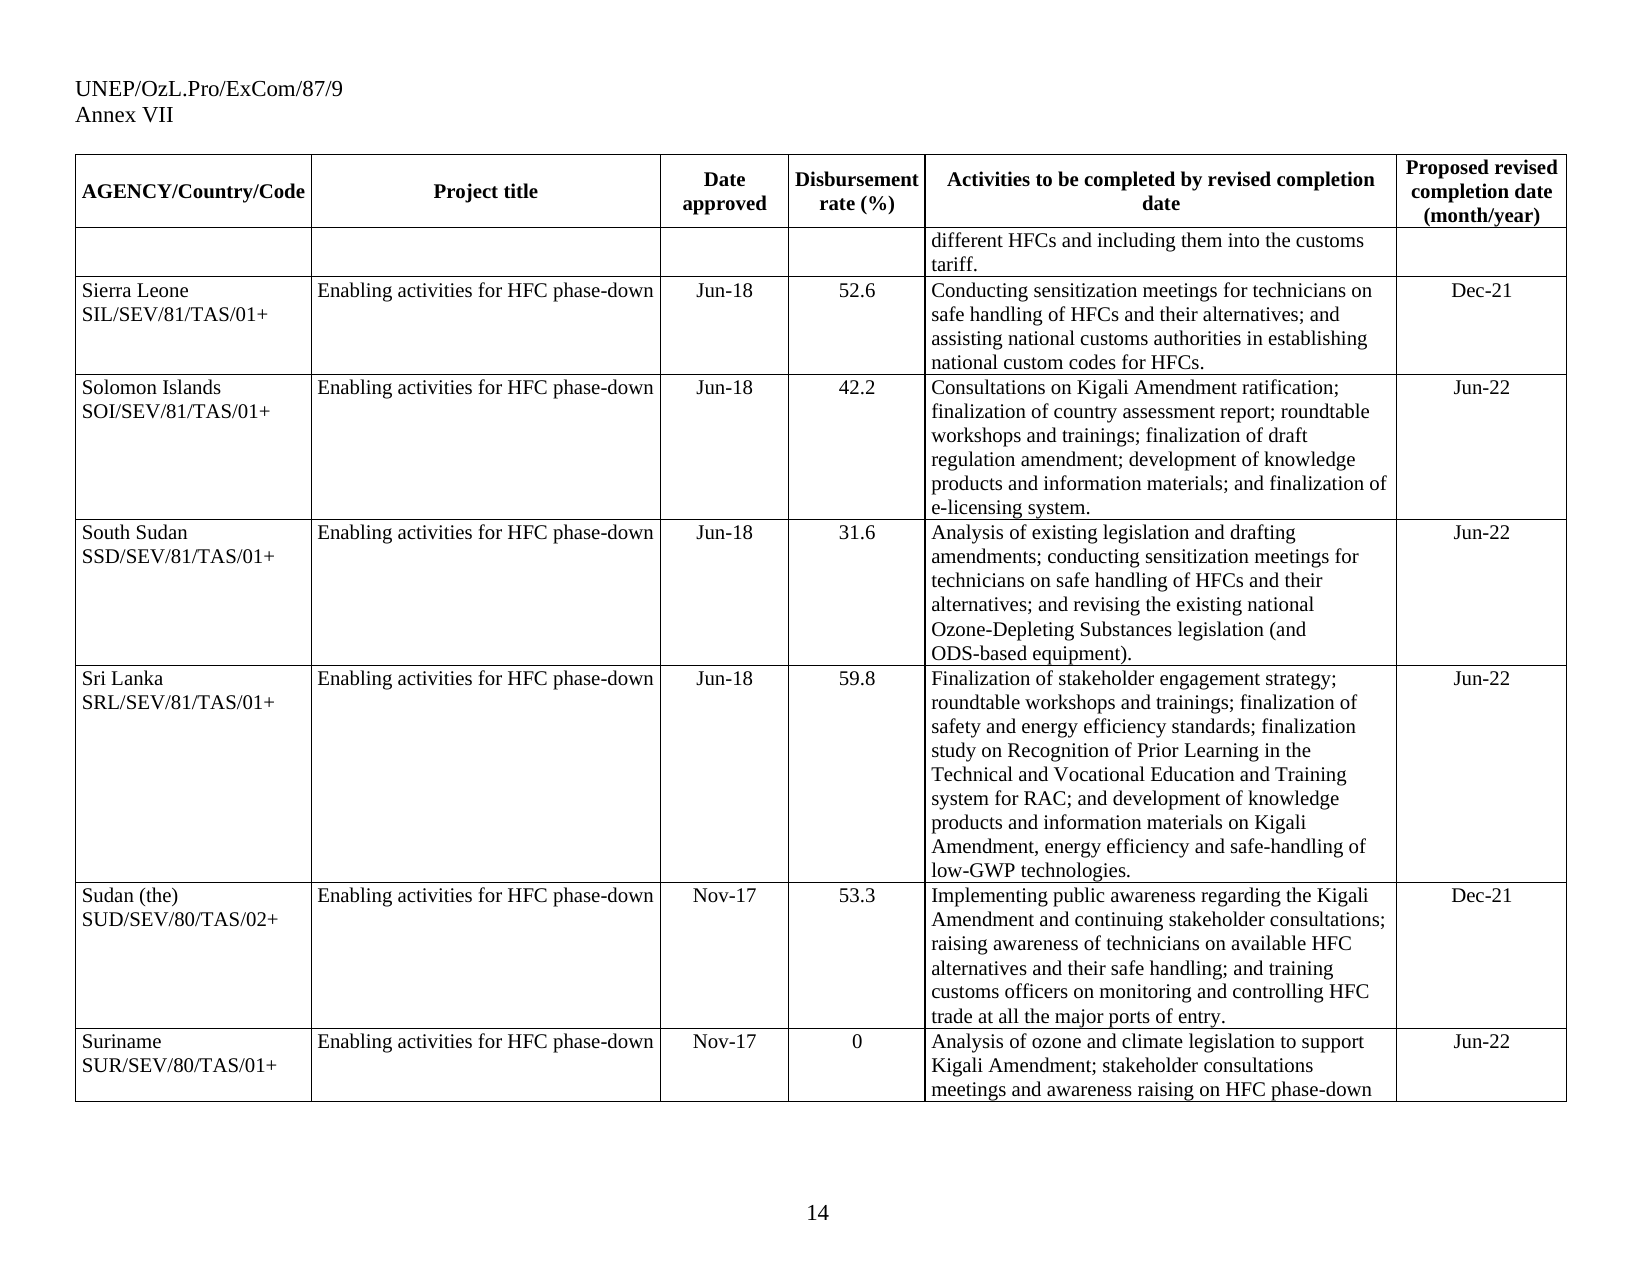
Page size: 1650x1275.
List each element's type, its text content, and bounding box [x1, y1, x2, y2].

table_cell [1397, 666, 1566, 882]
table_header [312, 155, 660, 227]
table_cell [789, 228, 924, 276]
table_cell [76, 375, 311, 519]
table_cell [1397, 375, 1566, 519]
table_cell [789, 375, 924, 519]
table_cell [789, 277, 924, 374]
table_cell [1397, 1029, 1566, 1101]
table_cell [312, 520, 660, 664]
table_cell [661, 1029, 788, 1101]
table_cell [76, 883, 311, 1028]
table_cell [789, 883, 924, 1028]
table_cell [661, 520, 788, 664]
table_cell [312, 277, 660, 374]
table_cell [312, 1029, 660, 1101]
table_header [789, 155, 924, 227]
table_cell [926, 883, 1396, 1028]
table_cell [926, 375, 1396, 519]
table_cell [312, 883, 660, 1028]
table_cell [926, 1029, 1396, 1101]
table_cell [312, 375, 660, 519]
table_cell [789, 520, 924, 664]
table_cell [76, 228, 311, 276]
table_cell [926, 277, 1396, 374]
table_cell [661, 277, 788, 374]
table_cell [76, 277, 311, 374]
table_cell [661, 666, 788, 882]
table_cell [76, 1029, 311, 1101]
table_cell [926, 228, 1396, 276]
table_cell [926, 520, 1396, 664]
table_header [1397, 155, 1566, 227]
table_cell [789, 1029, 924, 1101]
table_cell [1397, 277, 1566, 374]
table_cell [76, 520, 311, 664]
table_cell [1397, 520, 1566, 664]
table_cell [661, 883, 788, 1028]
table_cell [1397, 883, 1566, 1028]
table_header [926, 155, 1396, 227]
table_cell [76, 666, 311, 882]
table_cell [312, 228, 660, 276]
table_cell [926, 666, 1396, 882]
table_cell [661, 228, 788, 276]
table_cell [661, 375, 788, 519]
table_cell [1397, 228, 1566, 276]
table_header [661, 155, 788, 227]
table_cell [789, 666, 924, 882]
table_header AGENCY/Country/Code [76, 155, 311, 227]
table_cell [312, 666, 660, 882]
